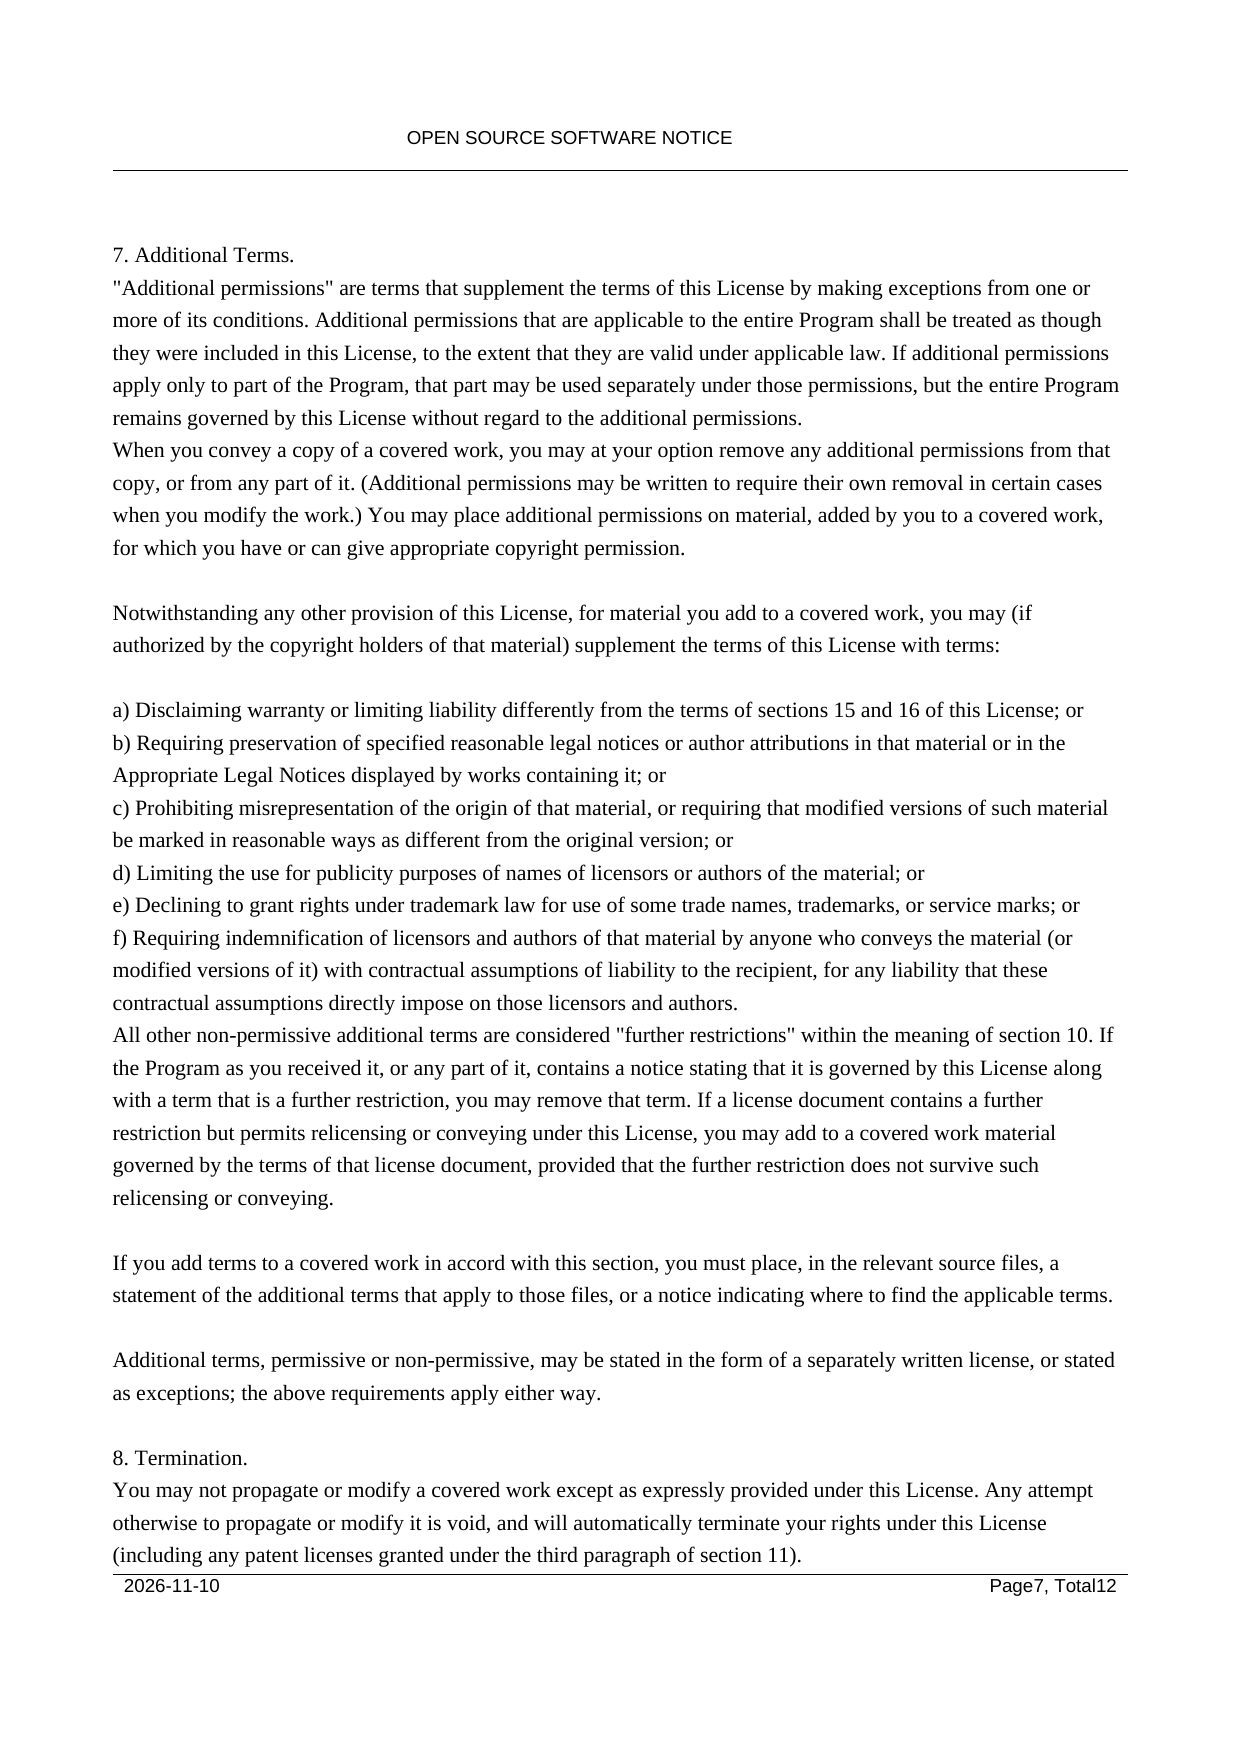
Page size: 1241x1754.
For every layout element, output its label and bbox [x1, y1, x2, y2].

text [112, 206, 1128, 1571]
